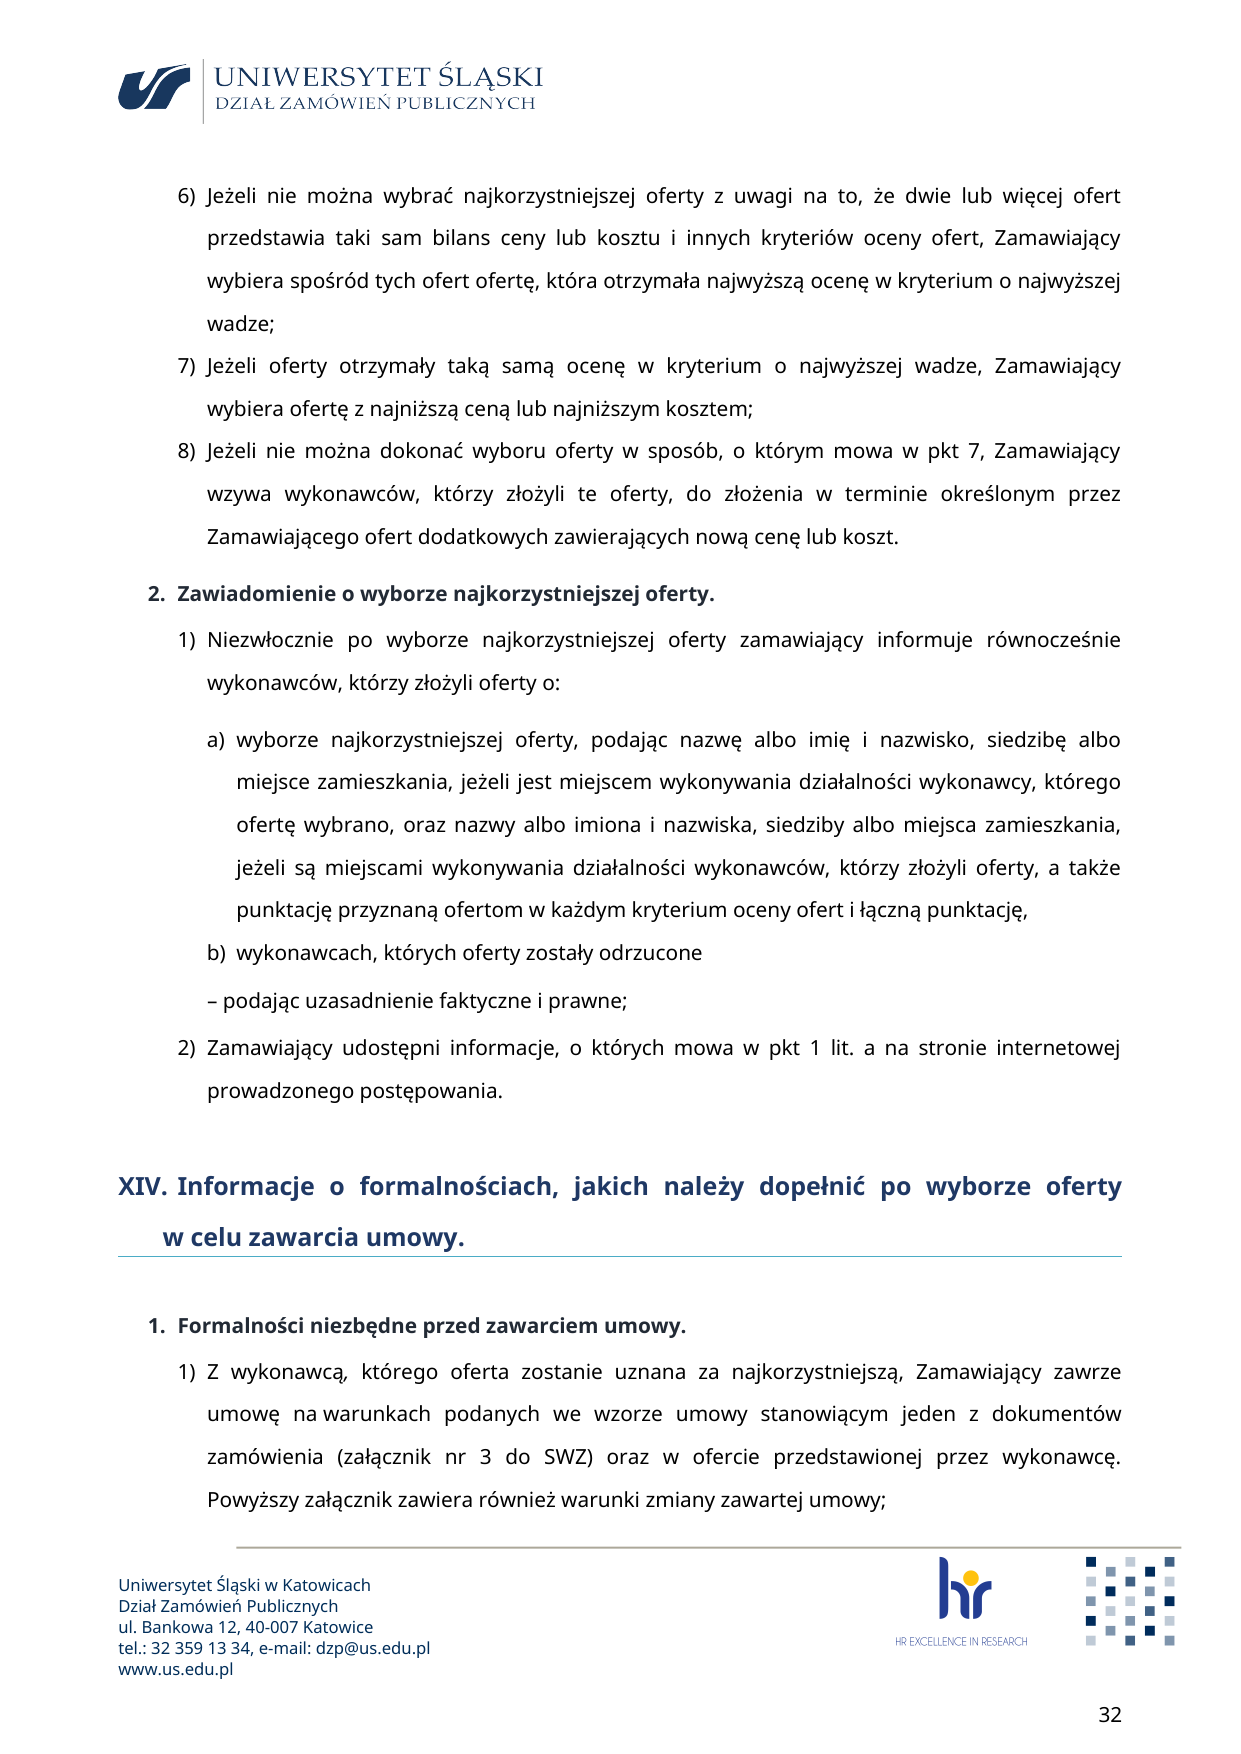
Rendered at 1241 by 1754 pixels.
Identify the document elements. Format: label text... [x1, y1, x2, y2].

subtitle Formalności niezbędne przed zawarciem umowy. [148, 1311, 1122, 1339]
subtitle Jeżeli oferty otrzymały taką samą ocenę w kryterium o najwyższej wadze, Zamawiający wybiera ofertę z najniższą ceną lub najniższym kosztem; [177, 351, 1122, 422]
subtitle Informacje o formalnościach, jakich należy dopełnić po wyborze oferty w celu zawarcia umowy. [118, 1169, 1122, 1256]
subtitle wyborze najkorzystniejszej oferty, podając nazwę albo imię i nazwisko, siedzibę albo miejsce zamieszkania, jeżeli jest miejscem wykonywania działalności wykonawcy, którego ofertę wybrano, oraz nazwy albo imiona i nazwiska, siedziby albo miejsca zamieszkania, jeżeli są miejscami wykonywania działalności wykonawców, którzy złożyli oferty, a także punktację przyznaną ofertom w każdym kryterium oceny ofert i łączną punktację, [207, 725, 1122, 924]
subtitle Jeżeli nie można dokonać wyboru oferty w sposób, o którym mowa w pkt 7, Zamawiający wzywa wykonawców, którzy złożyli te oferty, do złożenia w terminie określonym przez Zamawiającego ofert dodatkowych zawierających nową cenę lub koszt. [177, 437, 1122, 550]
subtitle wykonawcach, których oferty zostały odrzucone [207, 938, 1122, 966]
subtitle Zamawiający udostępni informacje, o których mowa w pkt 1 lit. a na stronie internetowej prowadzonego postępowania. [177, 1033, 1122, 1104]
picture [826, 1430, 1203, 1675]
list – podając uzasadnienie faktyczne i prawne; [207, 987, 1122, 1015]
subtitle Zawiadomienie o wyborze najkorzystniejszej oferty. [148, 579, 1122, 607]
subtitle Niezwłocznie po wyborze najkorzystniejszej oferty zamawiający informuje równocześnie wykonawców, którzy złożyli oferty o: [177, 625, 1122, 696]
subtitle Z wykonawcą, którego oferta zostanie uznana za najkorzystniejszą, Zamawiający zawrze umowę na warunkach podanych we wzorze umowy stanowiącym jeden z dokumentów zamówienia (załącznik nr 3 do SWZ) oraz w ofercie przedstawionej przez wykonawcę. Powyższy załącznik zawiera również warunki zmiany zawartej umowy; [177, 1357, 1122, 1513]
picture [118, 59, 543, 124]
subtitle Jeżeli nie można wybrać najkorzystniejszej oferty z uwagi na to, że dwie lub więcej ofert przedstawia taki sam bilans ceny lub kosztu i innych kryteriów oceny ofert, Zamawiający wybiera spośród tych ofert ofertę, która otrzymała najwyższą ocenę w kryterium o najwyższej wadze; [177, 181, 1122, 337]
